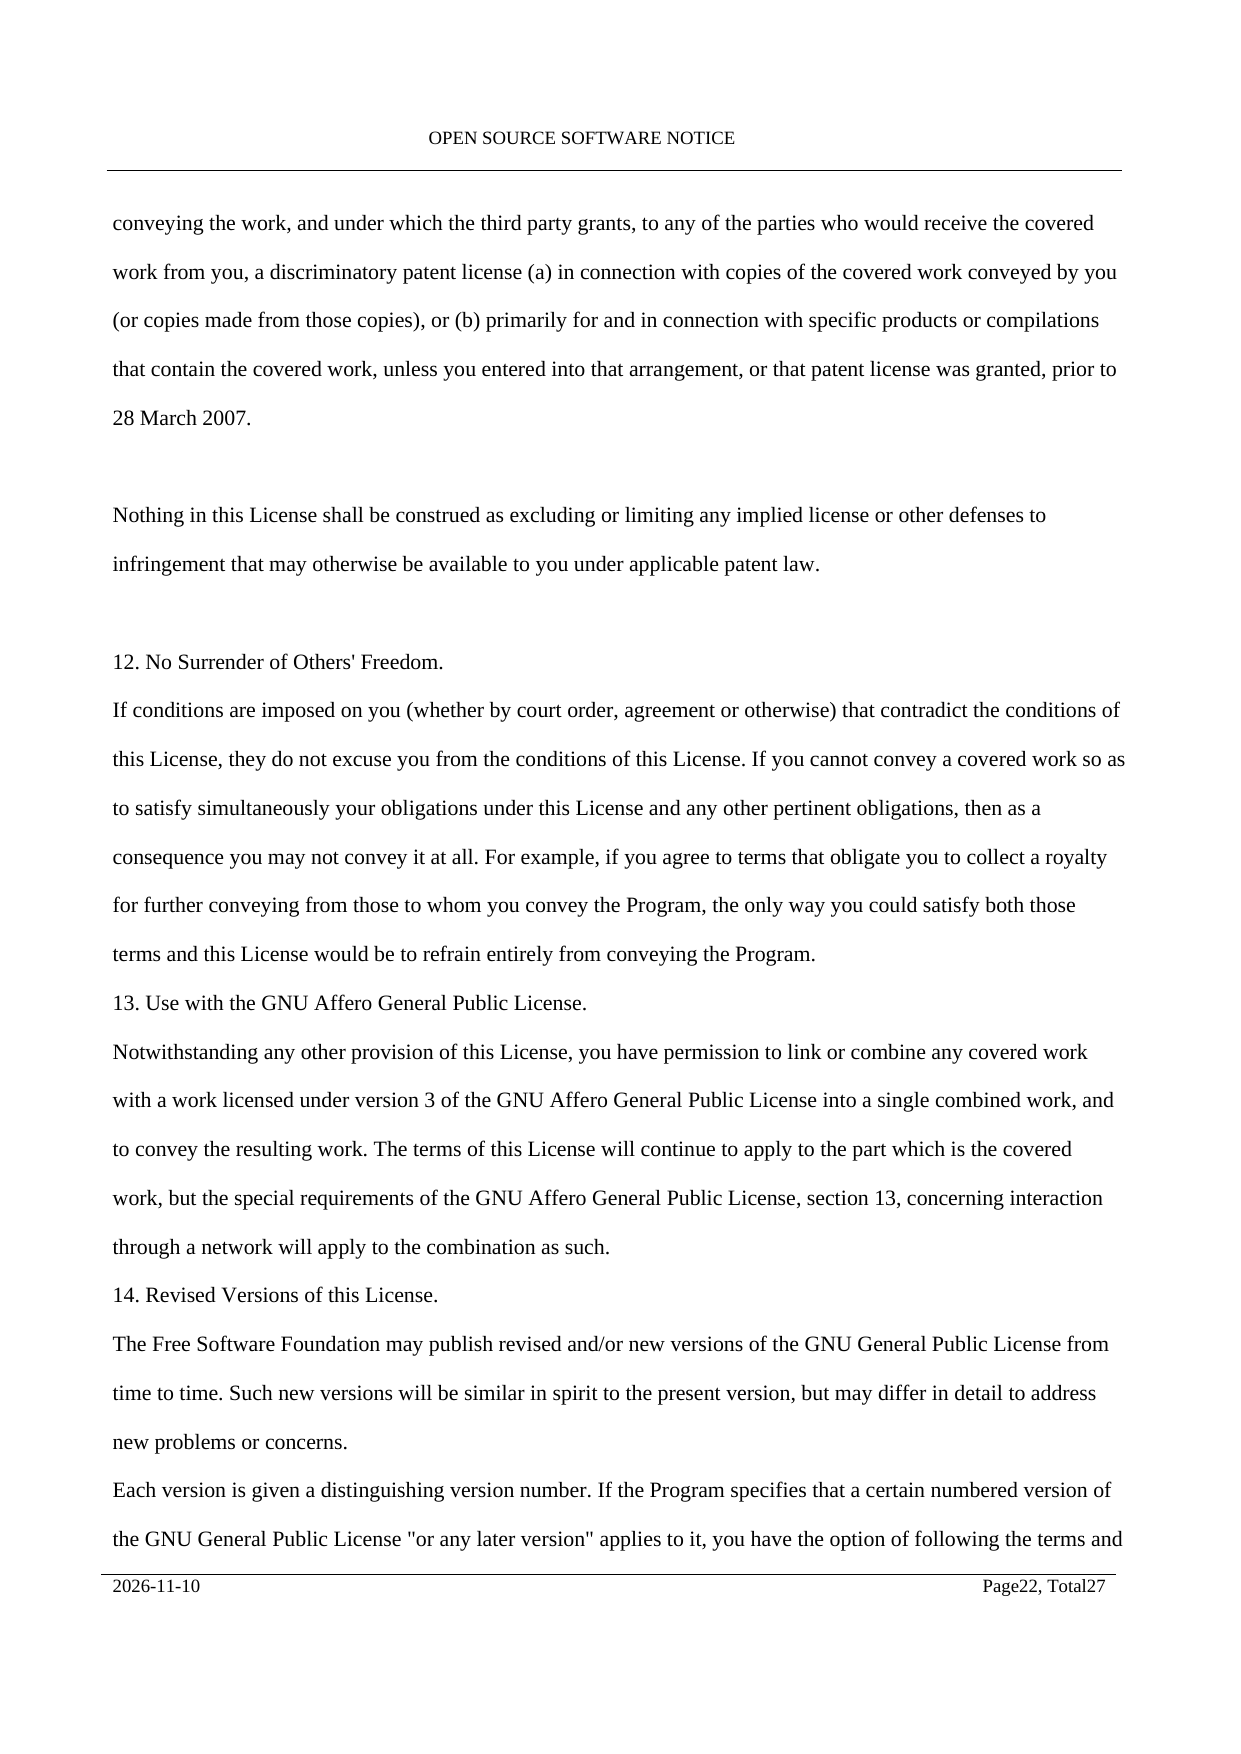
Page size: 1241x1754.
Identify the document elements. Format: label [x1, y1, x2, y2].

text [112, 206, 1128, 1555]
